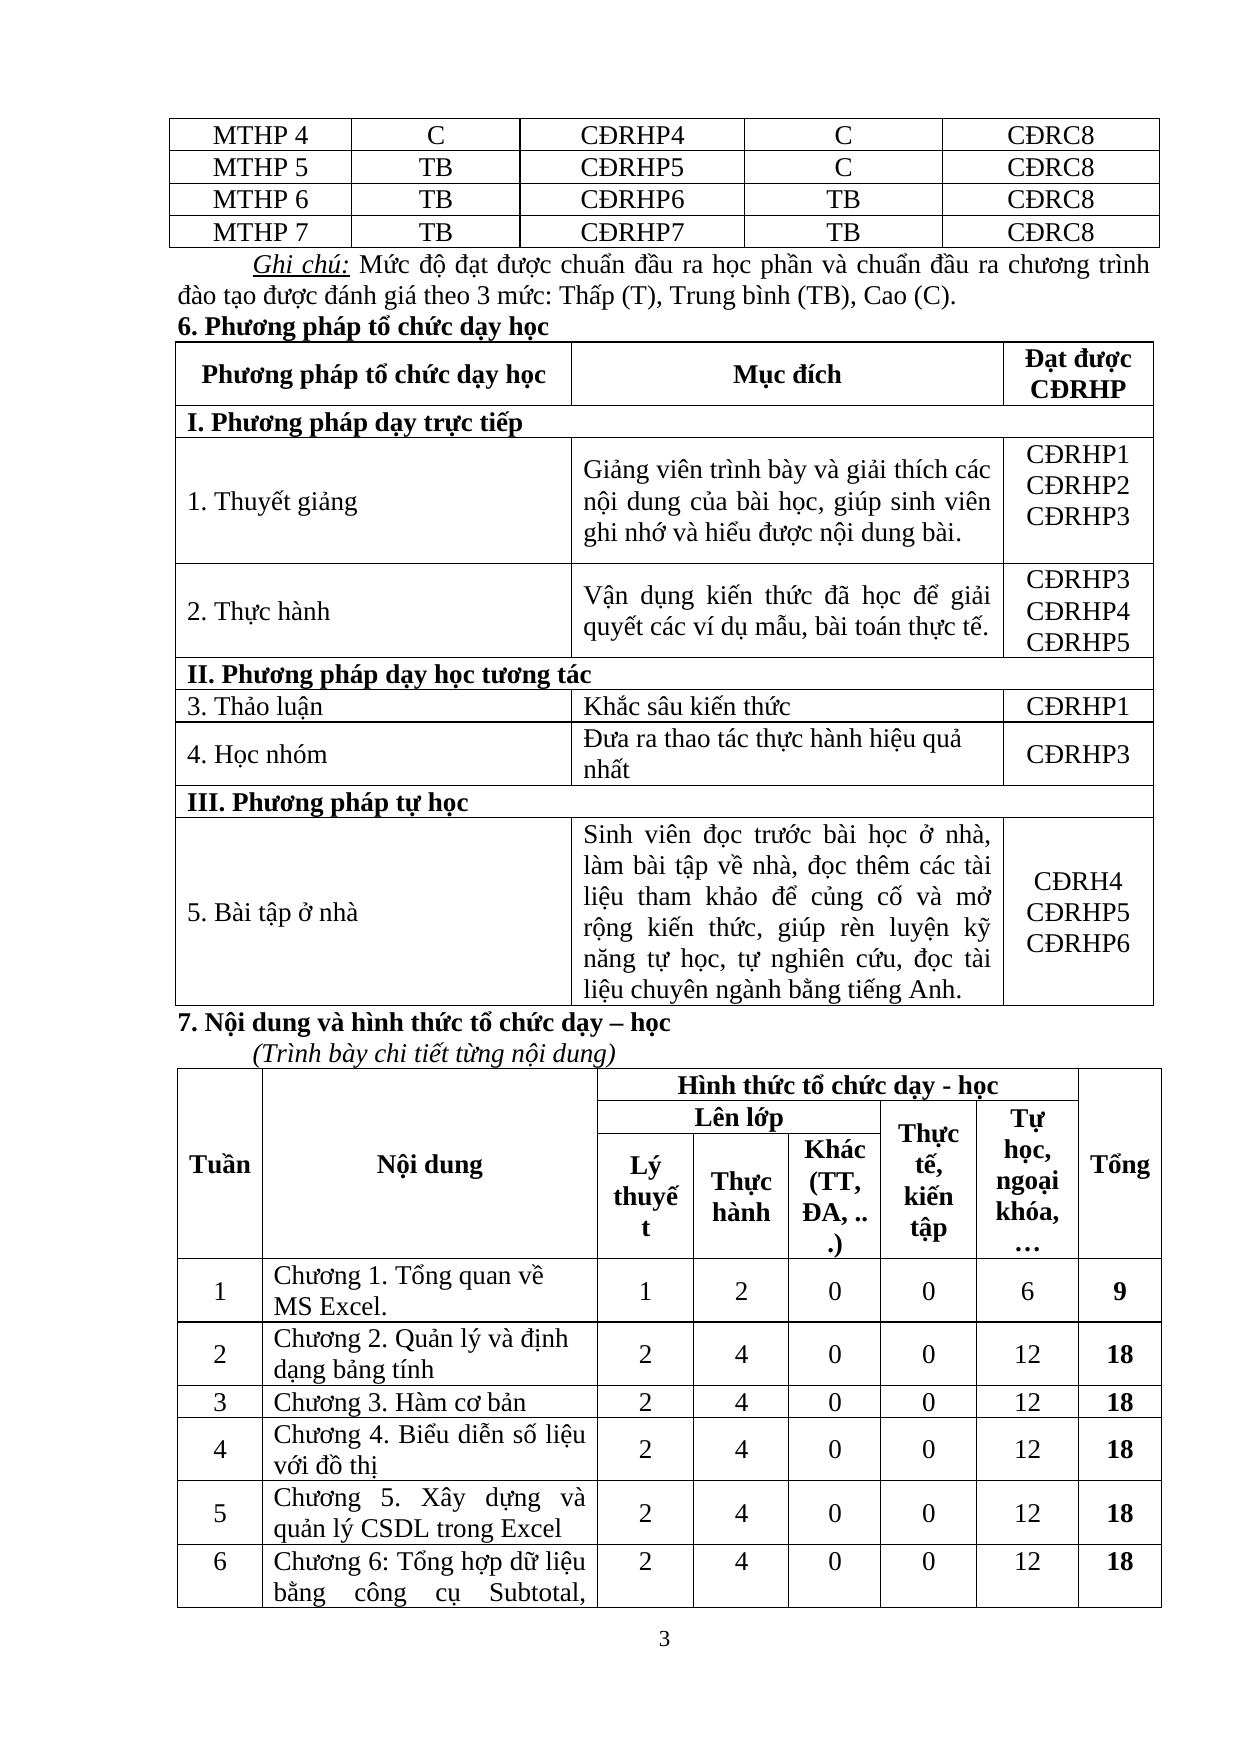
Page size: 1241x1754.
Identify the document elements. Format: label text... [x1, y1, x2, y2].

table_cell 1. Thuyết giảng [176, 438, 571, 562]
table_cell 4 [178, 1418, 262, 1480]
table_cell TB [745, 216, 942, 247]
table_cell 0 [789, 1418, 880, 1480]
table_cell 4 [694, 1323, 788, 1385]
table_cell CĐRHP1 CĐRHP2 CĐRHP3 [1004, 438, 1153, 562]
table_cell 4 [694, 1545, 788, 1607]
table_cell CĐRC8 [943, 184, 1159, 215]
table_cell Lên lớp [598, 1101, 880, 1132]
table_cell Sinh viên đọc trước bài học ở nhà, làm bài tập về nhà, đọc thêm các tài liệu tham khảo để củng cố và mở rộng kiến thức, giúp rèn luyện kỹ năng tự học, tự nghiên cứu, đọc tài liệu chuyên ngành bằng tiếng Anh. [572, 818, 1003, 1005]
table_cell 2 [598, 1545, 693, 1607]
text 7. Nội dung và hình thức tổ chức dạy – học [177, 1006, 1152, 1037]
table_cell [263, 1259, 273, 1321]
table_cell Chương 2. Quản lý và định dạng bảng tính [263, 1323, 597, 1385]
table_cell 4 [694, 1386, 788, 1417]
table_cell 3 [178, 1386, 262, 1417]
table_cell 2 [178, 1323, 262, 1385]
table_cell 0 [881, 1545, 976, 1607]
table_cell 0 [789, 1323, 880, 1385]
text 6. Phương pháp tổ chức dạy học [177, 310, 1152, 341]
table_cell Khác (TT, ĐA, ...) [789, 1134, 880, 1258]
table_cell C [745, 151, 942, 182]
table_cell 0 [789, 1259, 880, 1321]
table_cell MTHP 7 [170, 216, 351, 247]
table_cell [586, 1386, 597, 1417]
table_cell 3. Thảo luận [176, 690, 571, 721]
table_cell C [745, 119, 942, 150]
table_cell 2 [598, 1323, 693, 1385]
table_cell 9 [1079, 1259, 1161, 1321]
table_cell I. Phương pháp dạy trực tiếp [176, 406, 1153, 437]
table_cell TB [745, 184, 942, 215]
table_cell 1 [598, 1259, 693, 1321]
table_cell 12 [977, 1323, 1078, 1385]
table_cell 4. Học nhóm [176, 723, 571, 785]
table_cell Lý thuyết [598, 1134, 693, 1258]
table_cell 0 [881, 1386, 976, 1417]
table_cell 0 [789, 1386, 880, 1417]
table_cell TB [352, 184, 519, 215]
table_header Hình thức tổ chức dạy - học [598, 1069, 1078, 1100]
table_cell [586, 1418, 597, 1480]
text Ghi chú: Mức độ đạt được chuẩn đầu ra học phần và chuẩn đầu ra chương trình đào tạo được đánh giá theo 3 mức: Thấp (T), Trung bình (TB), Cao (C). [177, 248, 1152, 310]
table_cell Giảng viên trình bày và giải thích các nội dung của bài học, giúp sinh viên ghi nhớ và hiểu được nội dung bài. [572, 438, 1003, 562]
table_cell CĐRHP6 [521, 184, 744, 215]
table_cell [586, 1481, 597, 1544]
table_cell 6 [178, 1545, 262, 1607]
table_header Nội dung [263, 1069, 597, 1258]
table_cell CĐRHP3 [1004, 723, 1153, 785]
table_cell CĐRC8 [943, 216, 1159, 247]
table_cell 2 [694, 1259, 788, 1321]
table_cell 0 [881, 1481, 976, 1544]
table_cell CĐRHP5 [521, 151, 744, 182]
table_header Tuần [178, 1069, 262, 1258]
table_cell 18 [1079, 1481, 1161, 1544]
table_cell 5. Bài tập ở nhà [176, 818, 571, 1005]
table_header Mục đích [572, 343, 1003, 405]
table_cell 0 [881, 1418, 976, 1480]
table_cell 4 [694, 1481, 788, 1544]
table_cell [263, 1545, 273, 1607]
table_cell 12 [977, 1418, 1078, 1480]
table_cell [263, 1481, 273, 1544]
table_cell 18 [1079, 1323, 1161, 1385]
table_cell TB [352, 151, 519, 182]
table_cell III. Phương pháp tự học [176, 786, 1153, 817]
table_cell Thực hành [694, 1134, 788, 1258]
table_cell 18 [1079, 1418, 1161, 1480]
table_header Tổng [1079, 1069, 1161, 1258]
table_cell Vận dụng kiến thức đã học để giải quyết các ví dụ mẫu, bài toán thực tế. [572, 564, 1003, 657]
table_header Đạt được CĐRHP [1004, 343, 1153, 405]
table_cell CĐRH4 CĐRHP5 CĐRHP6 [1004, 818, 1153, 1005]
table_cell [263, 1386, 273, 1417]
table_cell 1 [178, 1259, 262, 1321]
table_cell 2 [598, 1418, 693, 1480]
table_cell 0 [881, 1323, 976, 1385]
table_cell 4 [694, 1418, 788, 1480]
table_cell 0 [789, 1481, 880, 1544]
table_cell CĐRHP7 [521, 216, 744, 247]
text (Trình bày chi tiết từng nội dung) [177, 1037, 1152, 1068]
table_cell MTHP 4 [170, 119, 351, 150]
table_cell Thực tế, kiến tập [881, 1101, 976, 1258]
table_cell MTHP 6 [170, 184, 351, 215]
table_cell CĐRC8 [943, 151, 1159, 182]
table_cell 18 [1079, 1386, 1161, 1417]
table_cell CĐRHP1 [1004, 690, 1153, 721]
table_header Phương pháp tổ chức dạy học [176, 343, 571, 405]
table_cell CĐRHP3 CĐRHP4 CĐRHP5 [1004, 564, 1153, 657]
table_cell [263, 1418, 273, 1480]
table_cell Tự học, ngoại khóa,… [977, 1101, 1078, 1258]
table_cell 12 [977, 1545, 1078, 1607]
table_cell CĐRC8 [943, 119, 1159, 150]
table_cell 2. Thực hành [176, 564, 571, 657]
table_cell 0 [789, 1545, 880, 1607]
table_cell Đưa ra thao tác thực hành hiệu quả nhất [572, 723, 1003, 785]
table_cell 6 [977, 1259, 1078, 1321]
table_cell MTHP 5 [170, 151, 351, 182]
table_cell 12 [977, 1481, 1078, 1544]
table_cell CĐRHP4 [521, 119, 744, 150]
table_cell 2 [598, 1386, 693, 1417]
table_cell 0 [881, 1259, 976, 1321]
table_cell Khắc sâu kiến thức [572, 690, 1003, 721]
table_cell 12 [977, 1386, 1078, 1417]
table_cell C [352, 119, 519, 150]
table_cell 5 [178, 1481, 262, 1544]
table_cell 2 [598, 1481, 693, 1544]
table_cell TB [352, 216, 519, 247]
table_cell 18 [1079, 1545, 1161, 1607]
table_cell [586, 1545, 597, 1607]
table_cell II. Phương pháp dạy học tương tác [176, 658, 1153, 689]
